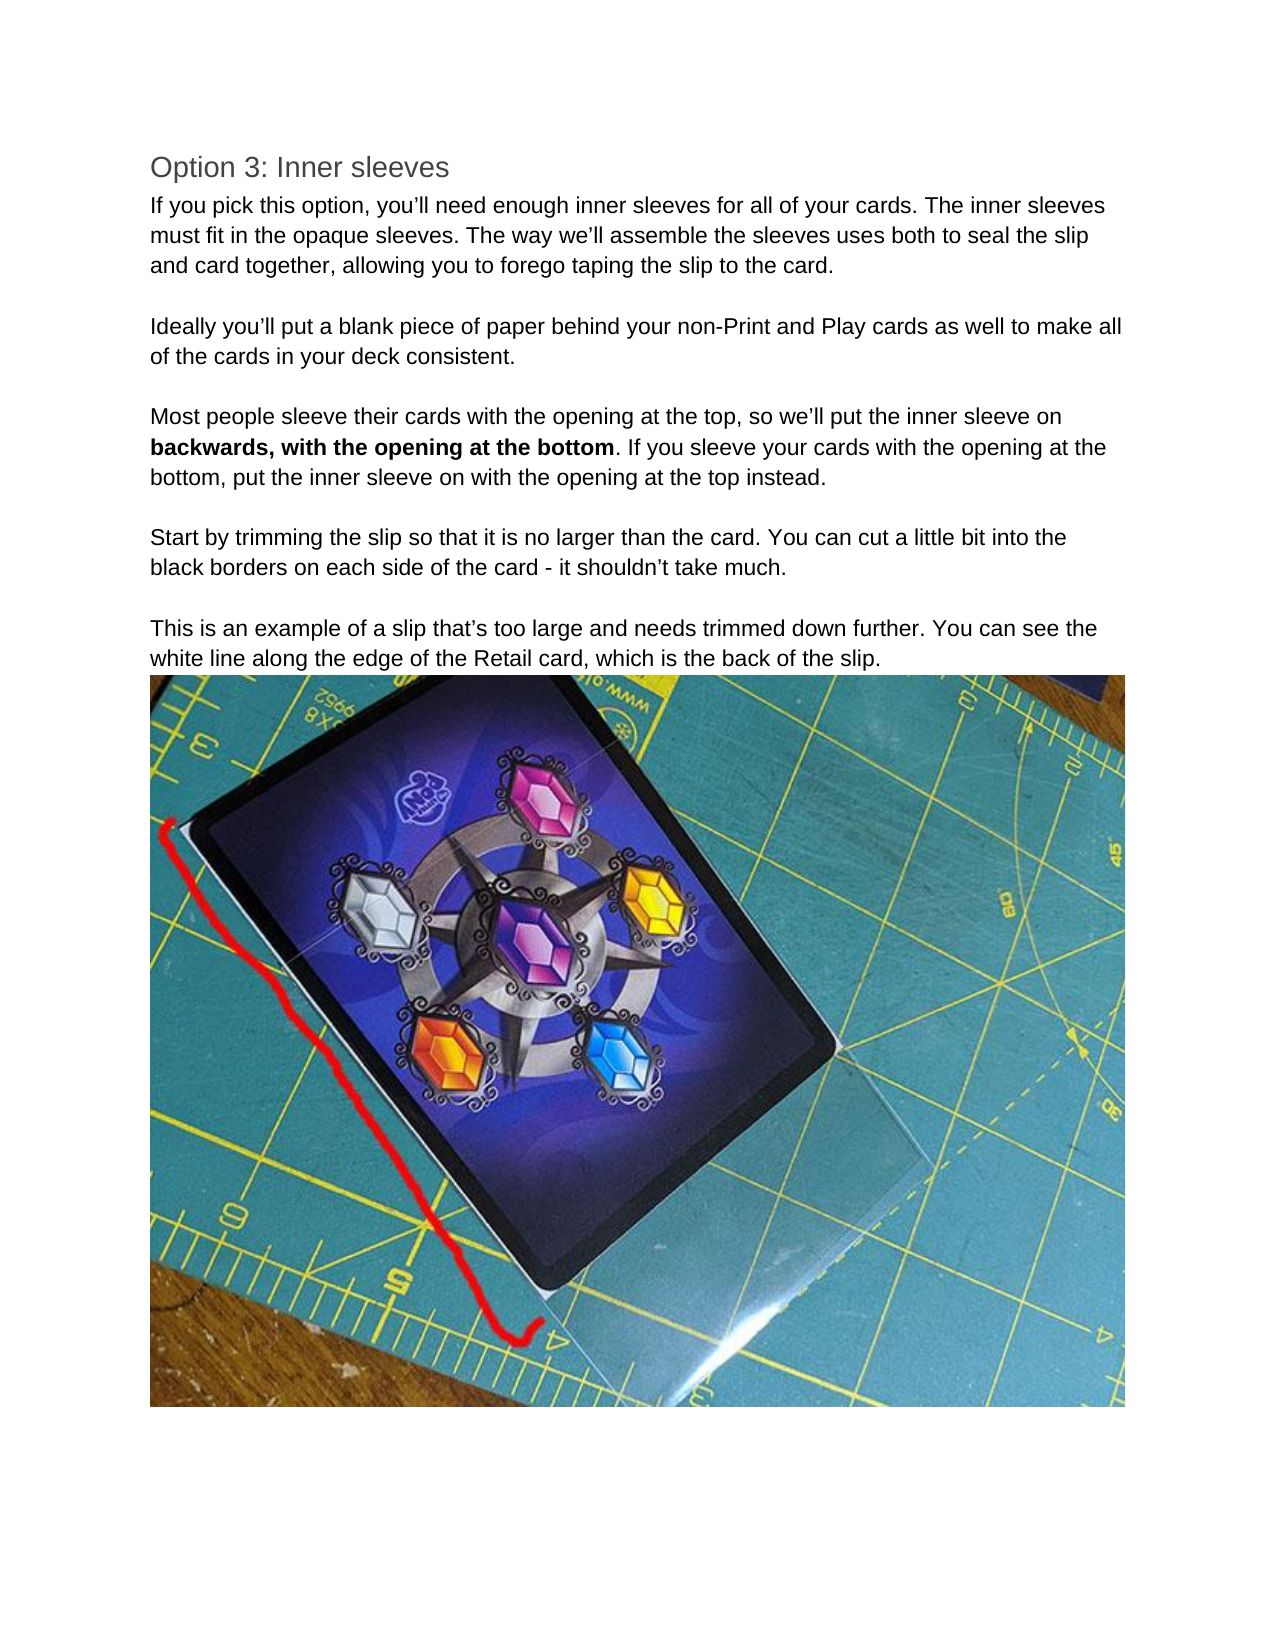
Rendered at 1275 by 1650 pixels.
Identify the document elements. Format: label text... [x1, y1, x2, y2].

subtitle Option 3: Inner sleeves [150, 150, 1125, 183]
text Ideally you’ll put a blank piece of paper behind your non-Print and Play cards as well to make all of the cards in your deck consistent. [150, 313, 1125, 369]
text This is an example of a slip that’s too large and needs trimmed down further. You can see the white line along the edge of the Retail card, which is the back of the slip. [150, 615, 1125, 671]
text Most people sleeve their cards with the opening at the top, so we’ll put the inner sleeve on backwards, with the opening at the bottom. If you sleeve your cards with the opening at the bottom, put the inner sleeve on with the opening at the top instead. [150, 403, 1125, 490]
text If you pick this option, you’ll need enough inner sleeves for all of your cards. The inner sleeves must fit in the opaque sleeves. The way we’ll assemble the sleeves uses both to seal the slip and card together, allowing you to forego taping the slip to the card. [150, 192, 1125, 279]
text Start by trimming the slip so that it is no larger than the card. You can cut a little bit into the black borders on each side of the card - it shouldn’t take much. [150, 524, 1125, 581]
picture [150, 675, 1125, 1407]
